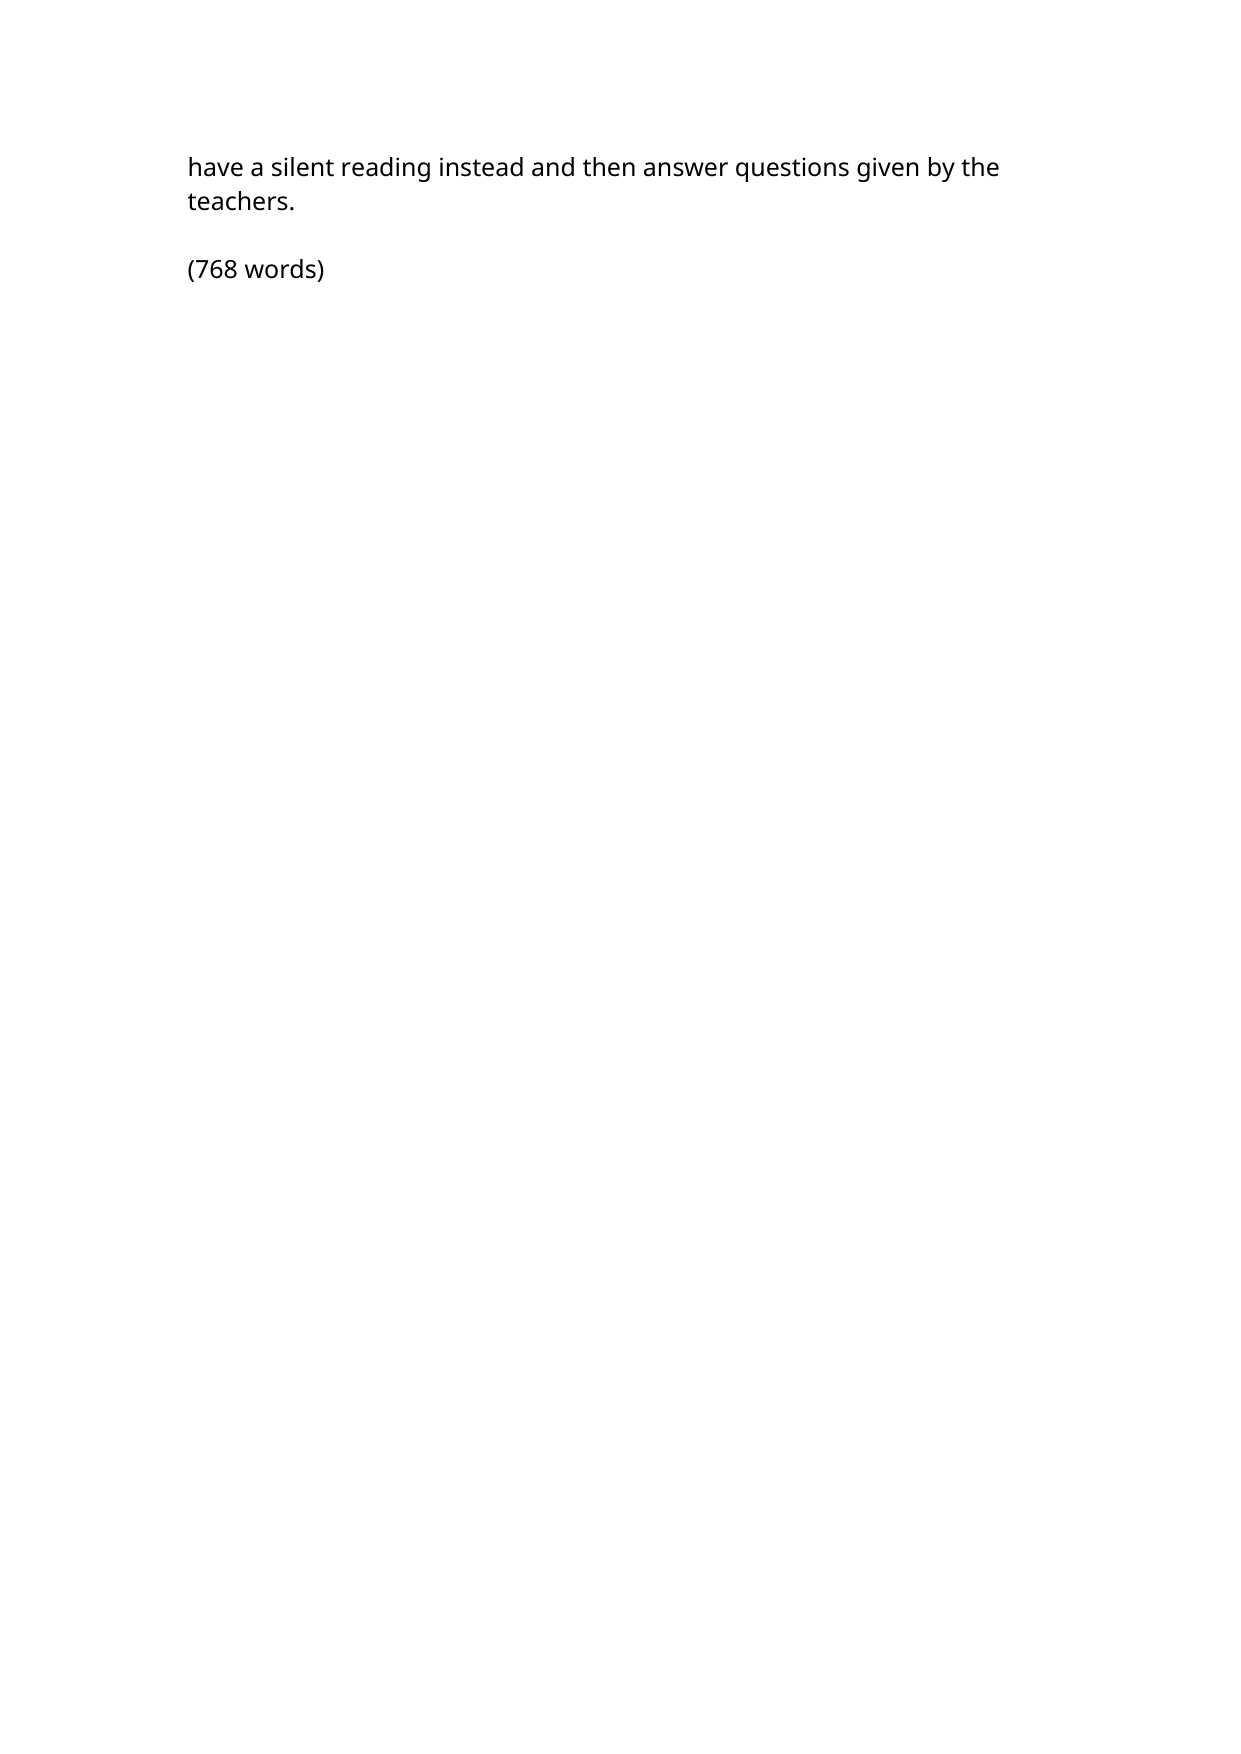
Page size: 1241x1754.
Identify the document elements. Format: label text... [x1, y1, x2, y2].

text (768 words) [187, 252, 1053, 286]
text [187, 150, 1053, 218]
